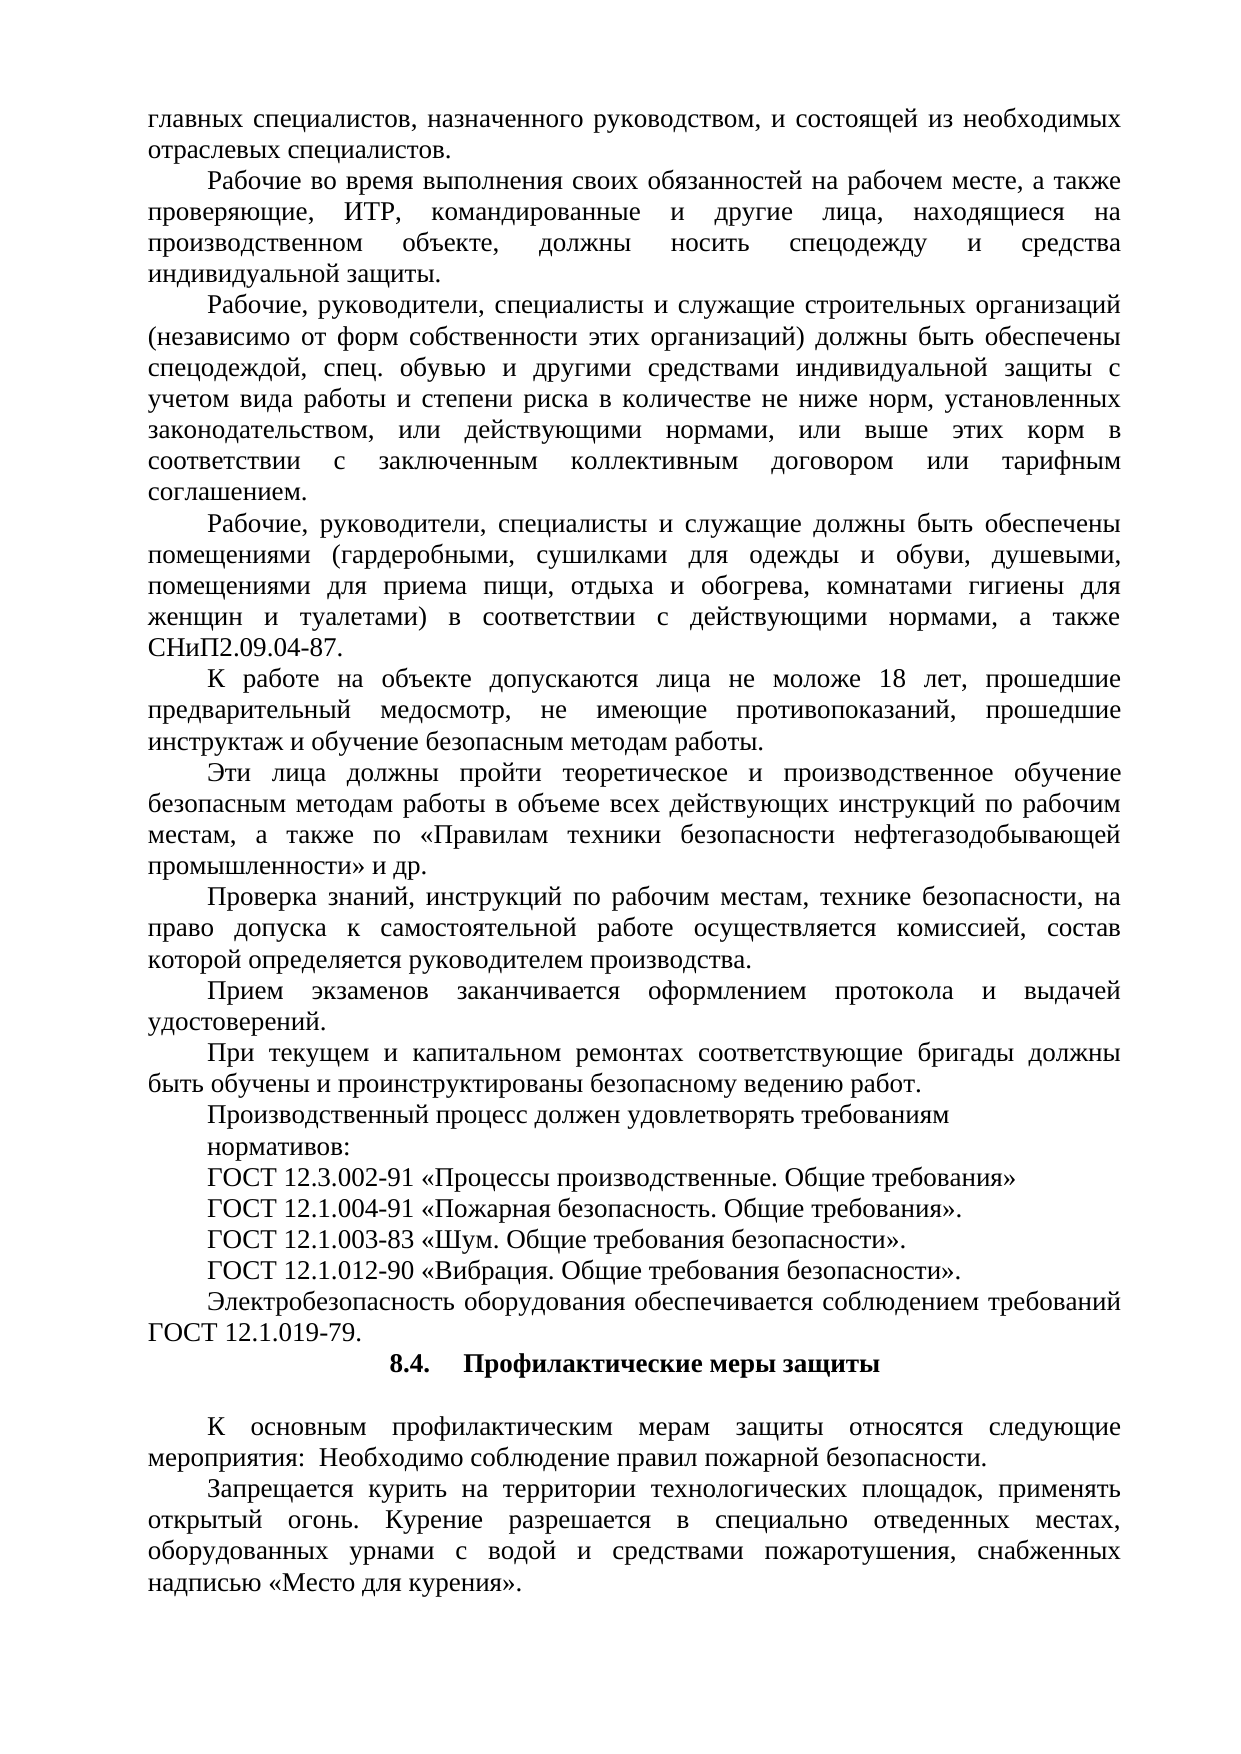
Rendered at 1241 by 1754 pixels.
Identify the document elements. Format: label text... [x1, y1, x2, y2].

text ГОСТ 12.1.012-90 «Вибрация. Общие требования безопасности». [148, 1254, 1122, 1285]
text ГОСТ 12.1.003-83 «Шум. Общие требования безопасности». [148, 1223, 1122, 1254]
text Электробезопасность оборудования обеспечивается соблюдением требований ГОСТ 12.1.019-79. [148, 1285, 1122, 1348]
text Рабочие, руководители, специалисты и служащие строительных организаций (независимо от форм собственности этих организаций) должны быть обеспечены спецодеждой, спец. обувью и другими средствами индивидуальной защиты с учетом вида работы и степени риска в количестве не ниже норм, установленных законодательством, или действующими нормами, или выше этих корм в соответствии с заключенным коллективным договором или тарифным соглашением. [148, 289, 1122, 507]
text ГОСТ 12.3.002-91 «Процессы производственные. Общие требования» [148, 1161, 1122, 1192]
text Рабочие во время выполнения своих обязанностей на рабочем месте, а также проверяющие, ИТР, командированные и другие лица, находящиеся на производственном объекте, должны носить спецодежду и средства индивидуальной защиты. [148, 164, 1122, 289]
text К основным профилактическим мерам защиты относятся следующие мероприятия: Необходимо соблюдение правил пожарной безопасности. [148, 1410, 1122, 1472]
list Профилактические меры защиты [148, 1348, 1122, 1379]
text нормативов: [148, 1129, 1122, 1161]
text Производственный процесс должен удовлетворять требованиям [148, 1098, 1122, 1129]
text К работе на объекте допускаются лица не моложе 18 лет, прошедшие предварительный медосмотр, не имеющие противопоказаний, прошедшие инструктаж и обучение безопасным методам работы. [148, 662, 1122, 756]
text Прием экзаменов заканчивается оформлением протокола и выдачей удостоверений. [148, 974, 1122, 1036]
text При текущем и капитальном ремонтах соответствующие бригады должны быть обучены и проинструктированы безопасному ведению работ. [148, 1036, 1122, 1098]
text Эти лица должны пройти теоретическое и производственное обучение безопасным методам работы в объеме всех действующих инструкций по рабочим местам, а также по «Правилам техники безопасности нефтегазодобывающей промышленности» и др. [148, 756, 1122, 880]
text Запрещается курить на территории технологических площадок, применять открытый огонь. Курение разрешается в специально отведенных местах, оборудованных урнами с водой и средствами пожаротушения, снабженных надписью «Место для курения». [148, 1472, 1122, 1597]
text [148, 102, 1122, 164]
text Рабочие, руководители, специалисты и служащие должны быть обеспечены помещениями (гардеробными, сушилками для одежды и обуви, душевыми, помещениями для приема пищи, отдыха и обогрева, комнатами гигиены для женщин и туалетами) в соответствии с действующими нормами, а также СНиП2.09.04-87. [148, 507, 1122, 662]
text ГОСТ 12.1.004-91 «Пожарная безопасность. Общие требования». [148, 1192, 1122, 1223]
text Проверка знаний, инструкций по рабочим местам, технике безопасности, на право допуска к самостоятельной работе осуществляется комиссией, состав которой определяется руководителем производства. [148, 880, 1122, 974]
